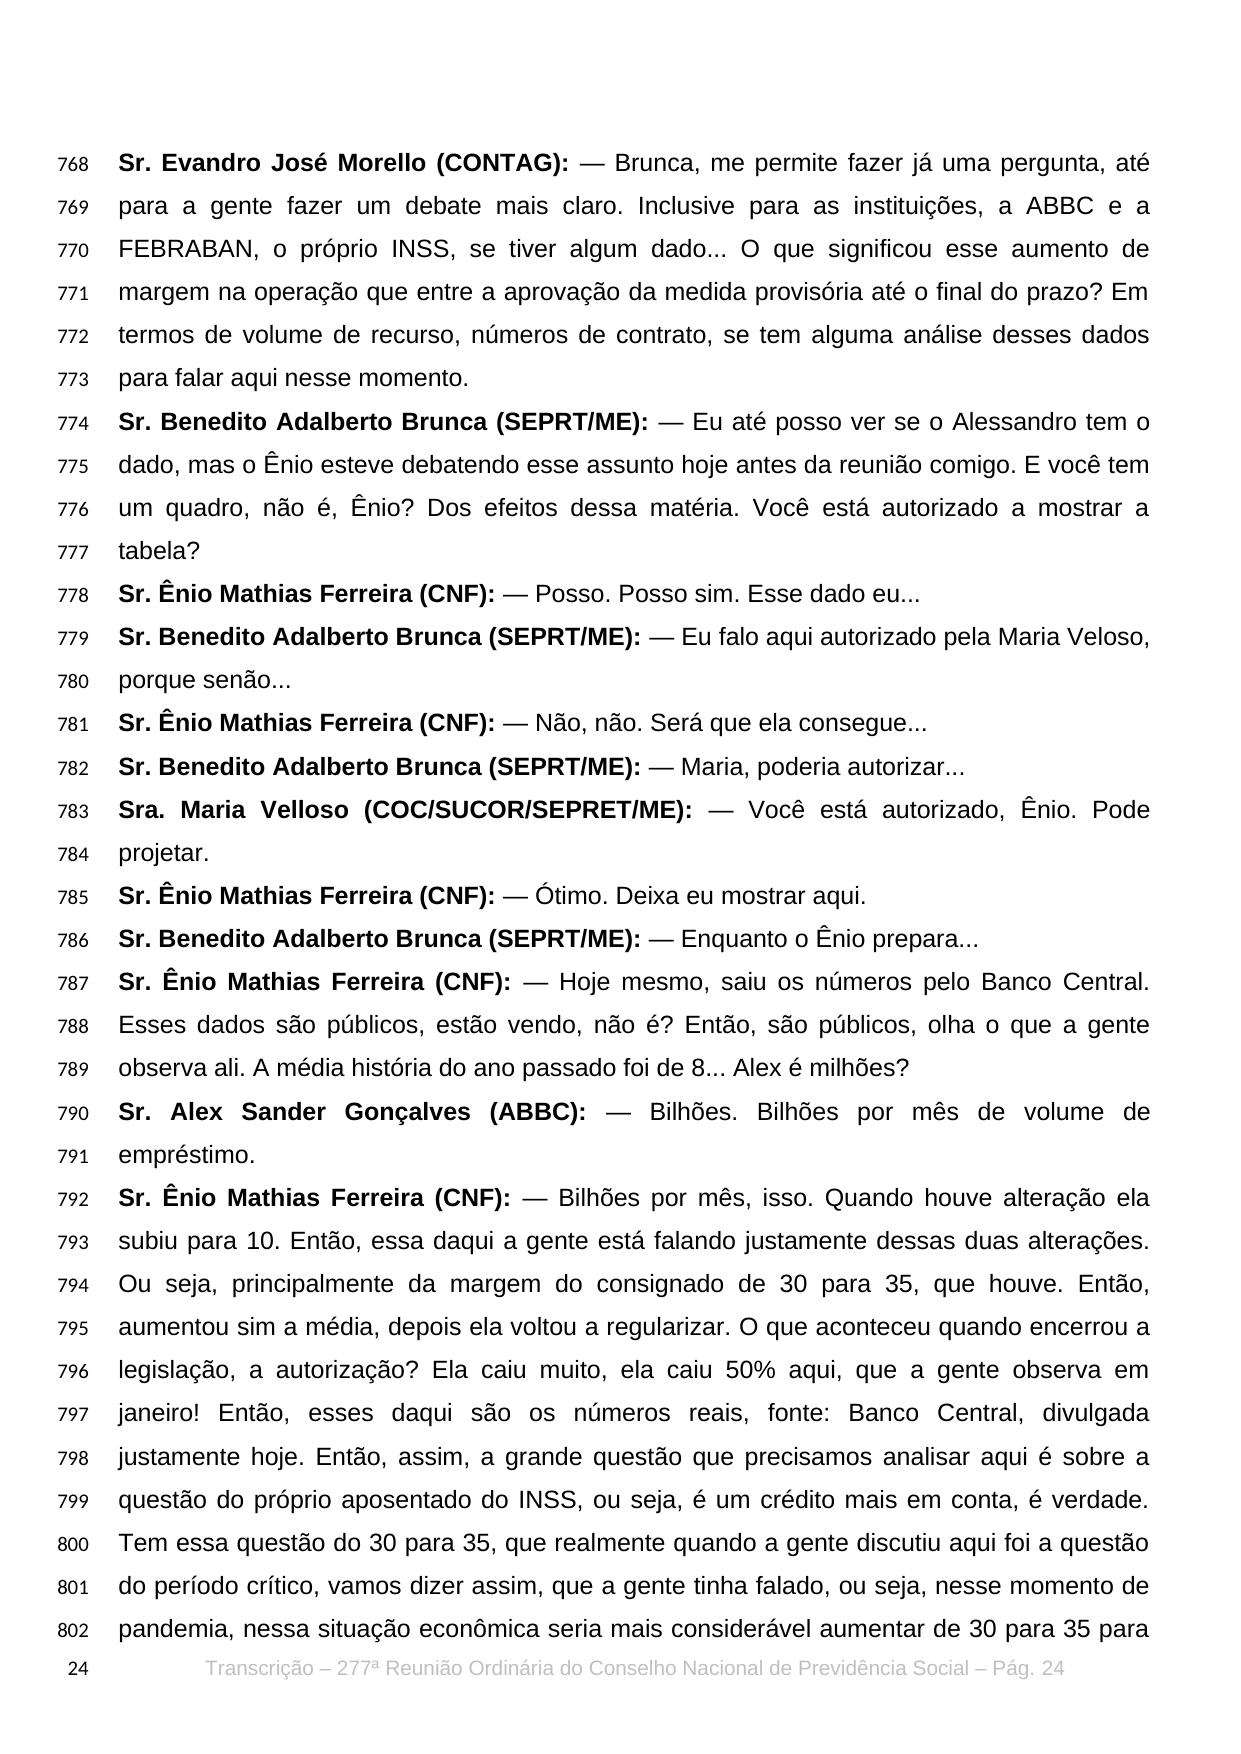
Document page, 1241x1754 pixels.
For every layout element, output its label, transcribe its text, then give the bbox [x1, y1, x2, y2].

text Sr. Ênio Mathias Ferreira (CNF): — Posso. Posso sim. Esse dado eu... [118, 579, 1152, 608]
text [118, 1183, 1152, 1643]
text Sr. Alex Sander Gonçalves (ABBC): — Bilhões. Bilhões por mês de volume de empréstimo. [118, 1096, 1152, 1168]
text Sr. Benedito Adalberto Brunca (SEPRT/ME): — Eu falo aqui autorizado pela Maria Veloso, porque senão... [118, 622, 1152, 694]
text Sr. Ênio Mathias Ferreira (CNF): — Ótimo. Deixa eu mostrar aqui. [118, 881, 1152, 909]
text Sr. Ênio Mathias Ferreira (CNF): — Não, não. Será que ela consegue... [118, 708, 1152, 737]
text Sr. Benedito Adalberto Brunca (SEPRT/ME): — Enquanto o Ênio prepara... [118, 924, 1152, 953]
text Sr. Benedito Adalberto Brunca (SEPRT/ME): — Eu até posso ver se o Alessandro tem o dado, mas o Ênio esteve debatendo esse assunto hoje antes da reunião comigo. E você tem um quadro, não é, Ênio? Dos efeitos dessa matéria. Você está autorizado a mostrar a tabela? [118, 406, 1152, 564]
text Sra. Maria Velloso (COC/SUCOR/SEPRET/ME): — Você está autorizado, Ênio. Pode projetar. [118, 794, 1152, 866]
text Sr. Benedito Adalberto Brunca (SEPRT/ME): — Maria, poderia autorizar... [118, 751, 1152, 780]
text Sr. Ênio Mathias Ferreira (CNF): — Hoje mesmo, saiu os números pelo Banco Central. Esses dados são públicos, estão vendo, não é? Então, são públicos, olha o que a gente observa ali. A média história do ano passado foi de 8... Alex é milhões? [118, 967, 1152, 1082]
text Sr. Evandro José Morello (CONTAG): — Brunca, me permite fazer já uma pergunta, até para a gente fazer um debate mais claro. Inclusive para as instituições, a ABBC e a FEBRABAN, o próprio INSS, se tiver algum dado... O que significou esse aumento de margem na operação que entre a aprovação da medida provisória até o final do prazo? Em termos de volume de recurso, números de contrato, se tem alguma análise desses dados para falar aqui nesse momento. [118, 148, 1152, 392]
